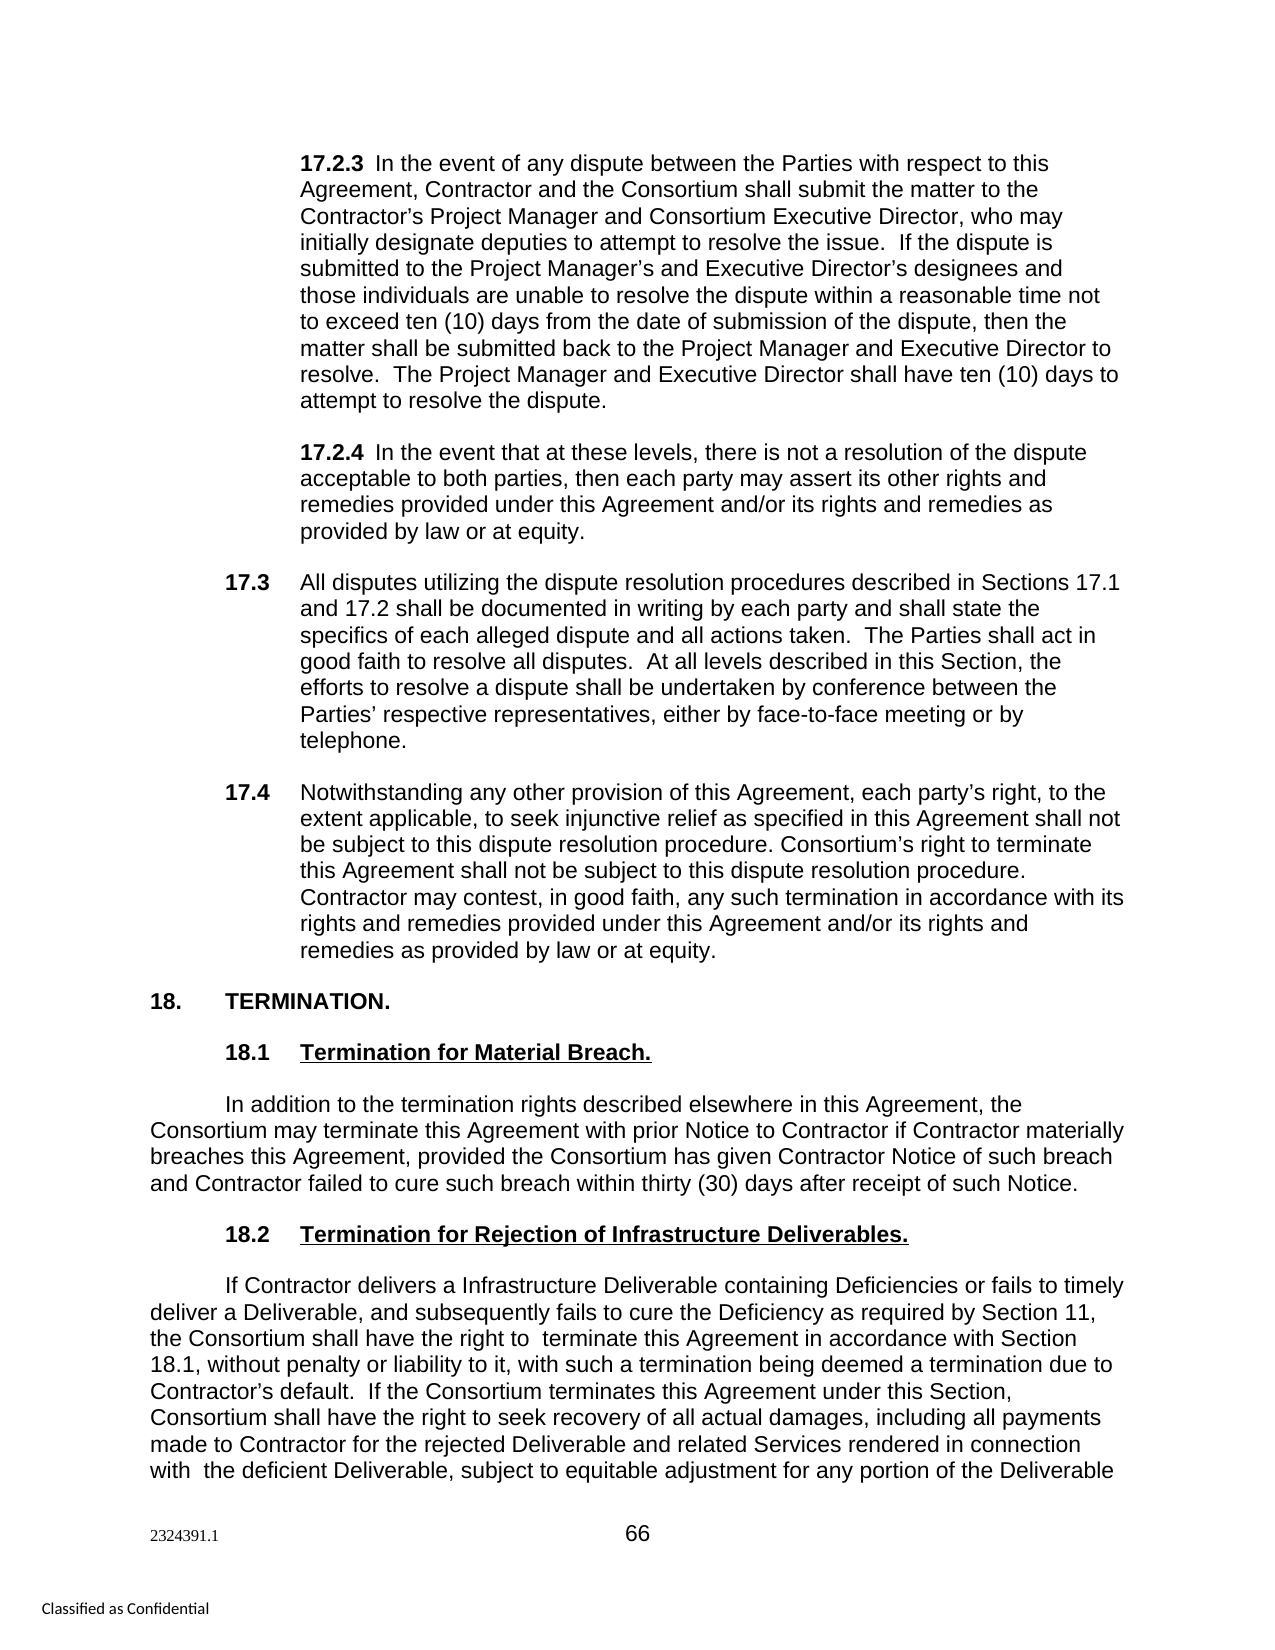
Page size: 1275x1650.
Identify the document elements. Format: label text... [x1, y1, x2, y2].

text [150, 1272, 1125, 1483]
text In addition to the termination rights described elsewhere in this Agreement, the Consortium may terminate this Agreement with prior Notice to Contractor if Contractor materially breaches this Agreement, provided the Consortium has given Contractor Notice of such breach and Contractor failed to cure such breach within thirty (30) days after receipt of such Notice. [150, 1091, 1125, 1196]
text In the event of any dispute between the Parties with respect to this Agreement, Contractor and the Consortium shall submit the matter to the Contractor’s Project Manager and Consortium Executive Director, who may initially designate deputies to attempt to resolve the issue. If the dispute is submitted to the Project Manager’s and Executive Director’s designees and those individuals are unable to resolve the dispute within a reasonable time not to exceed ten (10) days from the date of submission of the dispute, then the matter shall be submitted back to the Project Manager and Executive Director to resolve. The Project Manager and Executive Director shall have ten (10) days to attempt to resolve the dispute. [300, 150, 1125, 413]
text Termination for Material Breach. [225, 1039, 1125, 1066]
text In the event that at these levels, there is not a resolution of the dispute acceptable to both parties, then each party may assert its other rights and remedies provided under this Agreement and/or its rights and remedies as provided by law or at equity. [300, 438, 1125, 544]
text Termination. [150, 988, 1125, 1014]
text Termination for Rejection of Infrastructure Deliverables. [225, 1221, 1125, 1247]
text Notwithstanding any other provision of this Agreement, each party’s right, to the extent applicable, to seek injunctive relief as specified in this Agreement shall not be subject to this dispute resolution procedure. Consortium’s right to terminate this Agreement shall not be subject to this dispute resolution procedure. Contractor may contest, in good faith, any such termination in accordance with its rights and remedies provided under this Agreement and/or its rights and remedies as provided by law or at equity. [225, 778, 1125, 963]
text All disputes utilizing the dispute resolution procedures described in Sections 17.1 and 17.2 shall be documented in writing by each party and shall state the specifics of each alleged dispute and all actions taken. The Parties shall act in good faith to resolve all disputes. At all levels described in this Section, the efforts to resolve a dispute shall be undertaken by conference between the Parties’ respective representatives, either by face-to-face meeting or by telephone. [225, 569, 1125, 753]
